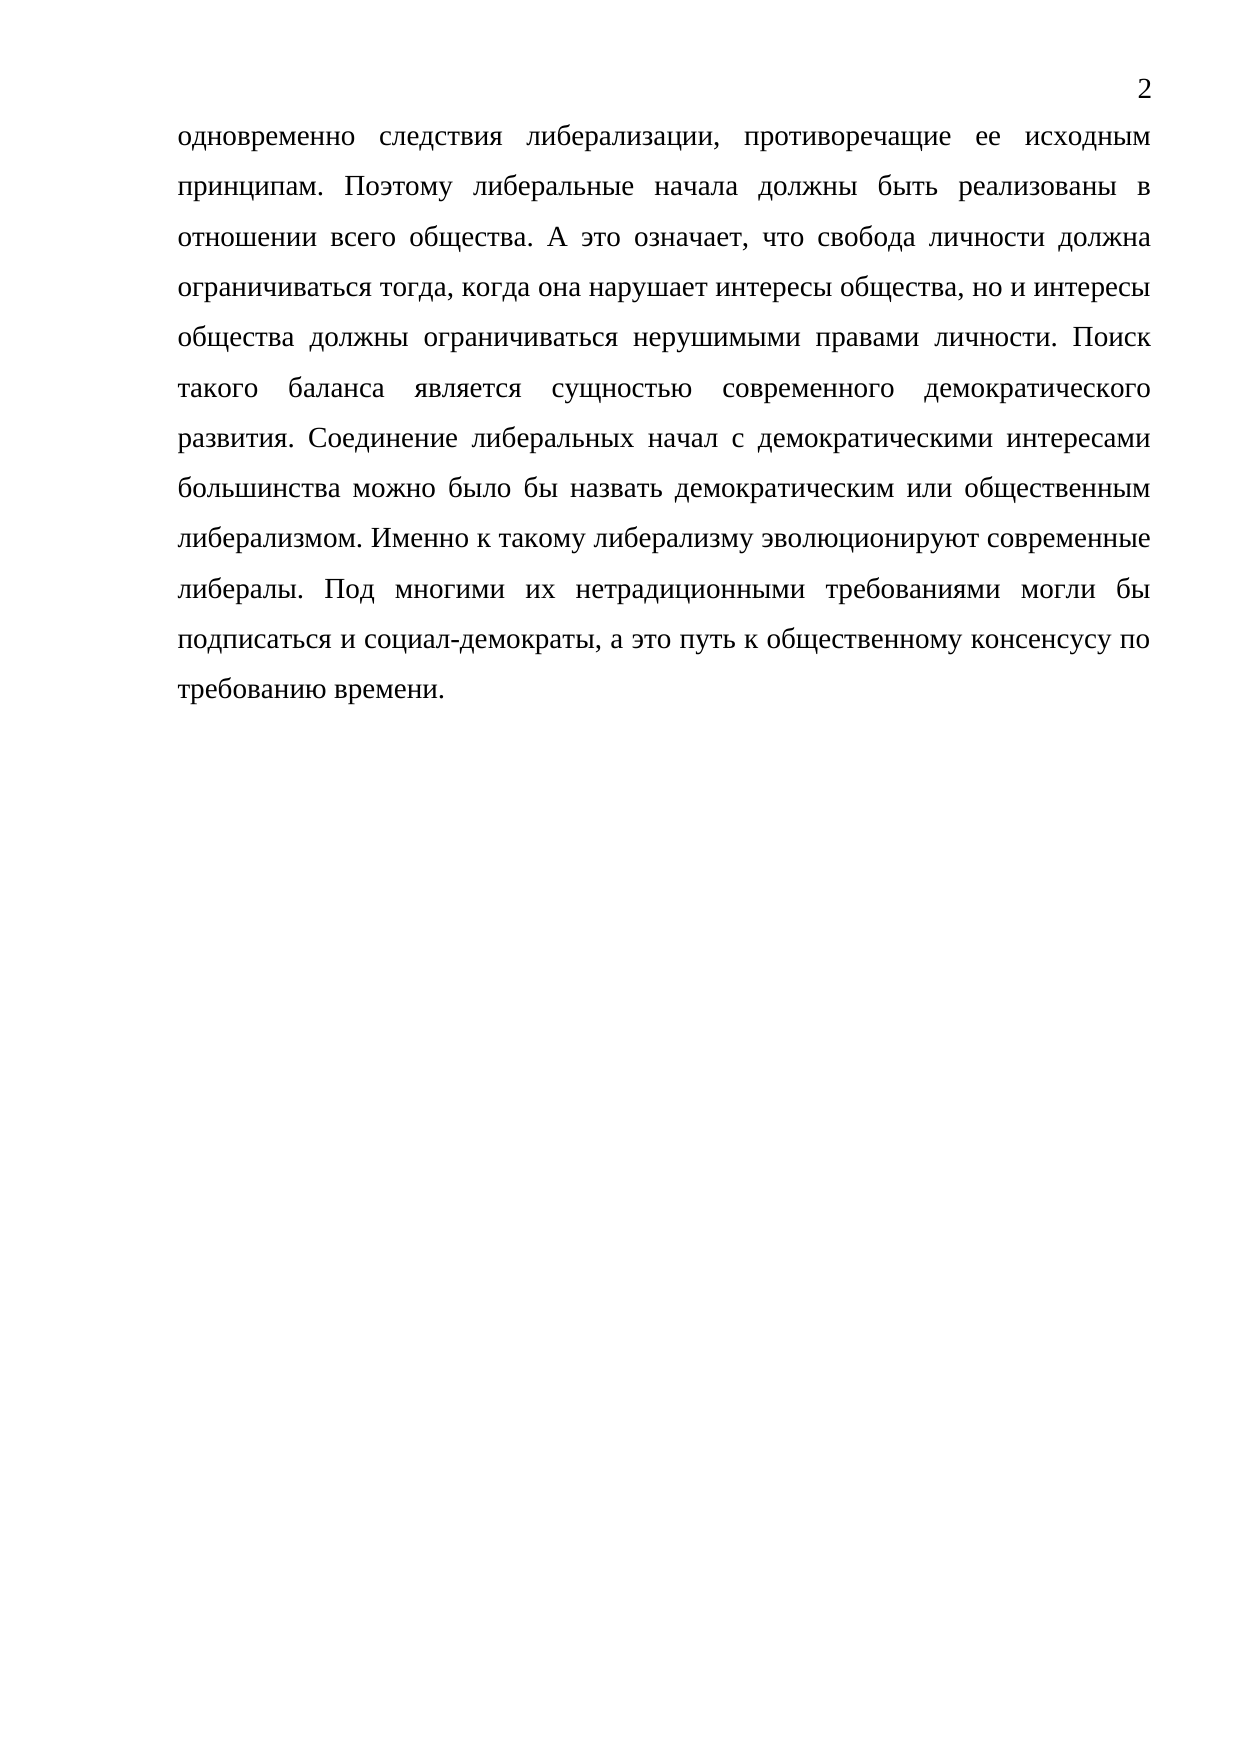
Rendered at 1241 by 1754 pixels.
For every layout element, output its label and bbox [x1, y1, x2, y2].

text [177, 118, 1152, 705]
